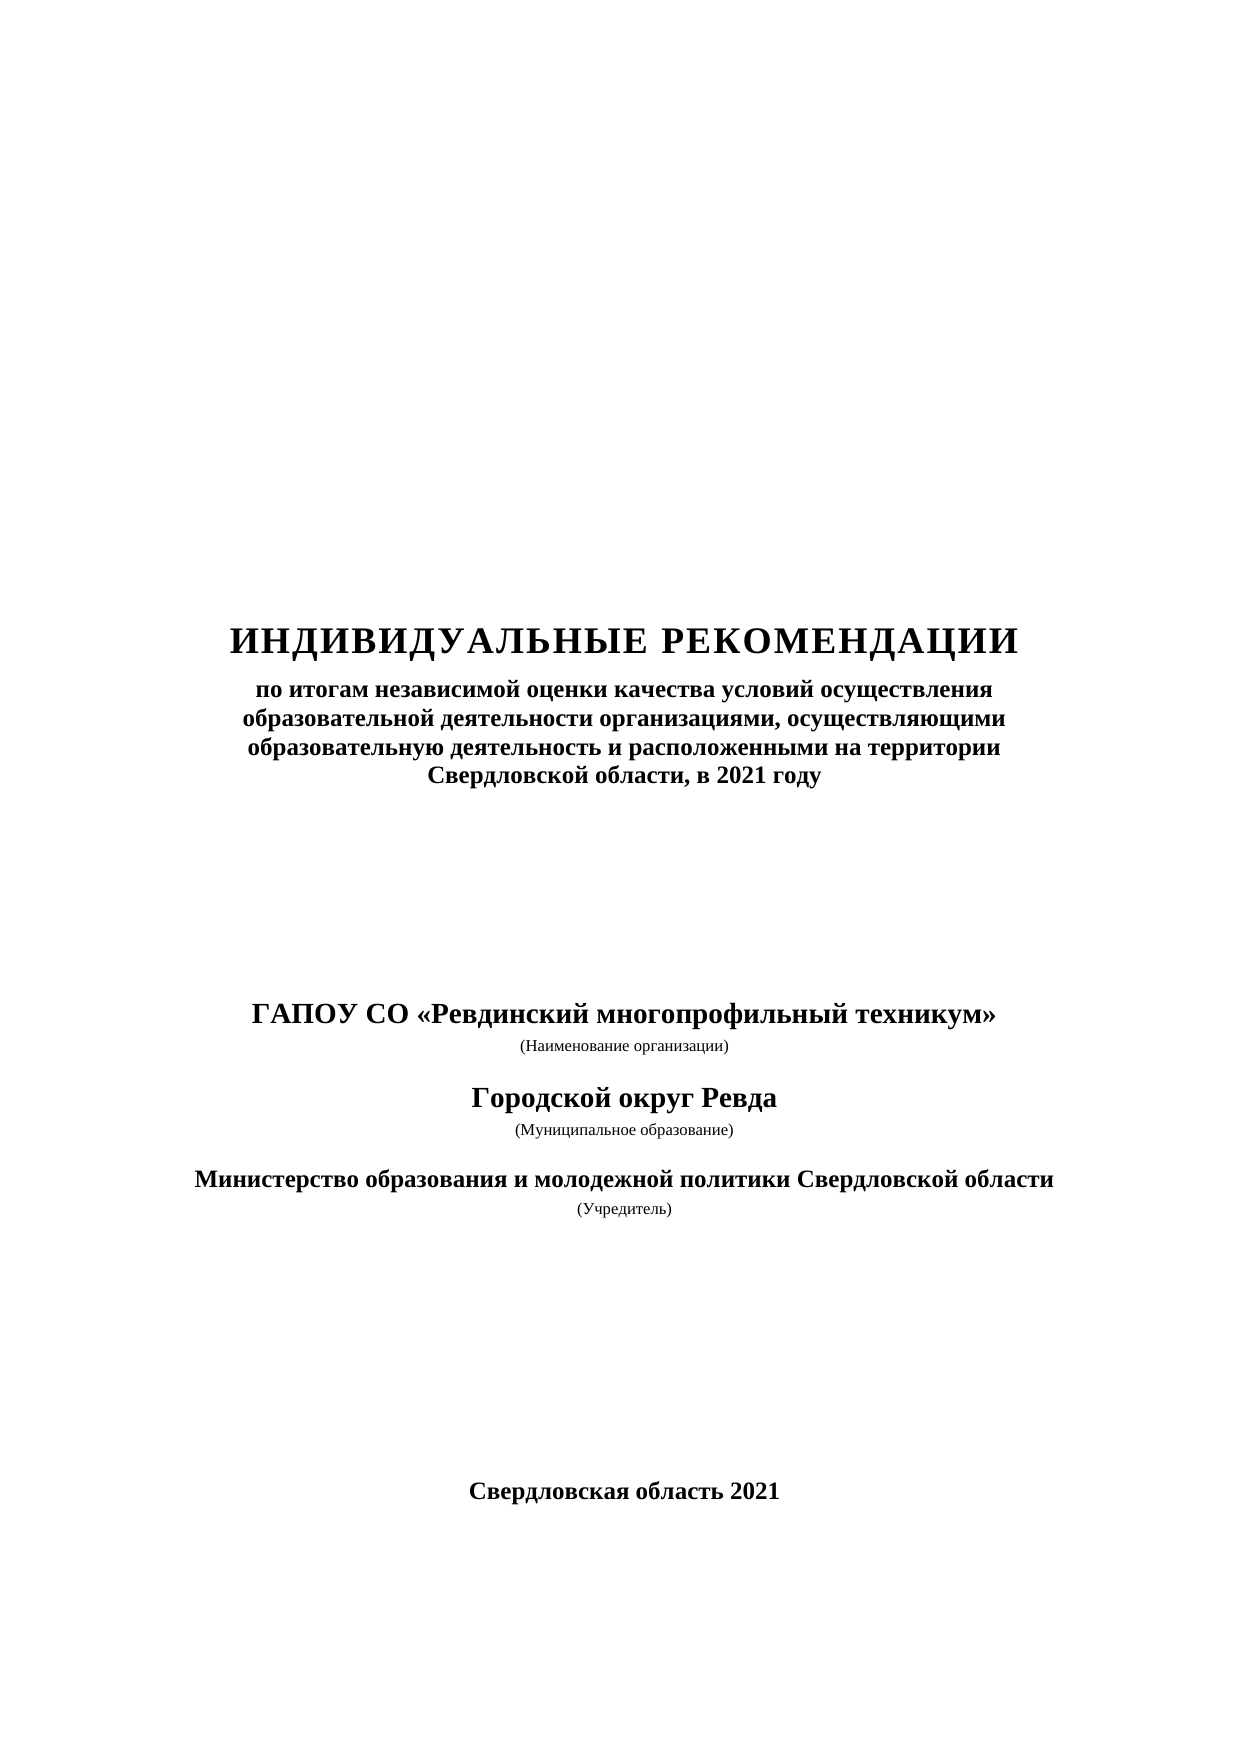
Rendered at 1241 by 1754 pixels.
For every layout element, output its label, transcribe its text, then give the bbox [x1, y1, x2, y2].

text по итогам независимой оценки качества условий осуществления образовательной деятельности организациями, осуществляющими образовательную деятельность и расположенными на территории Свердловской области, в 2021 году [177, 674, 1071, 789]
text Министерство образования и молодежной политики Свердловской области [177, 1164, 1071, 1193]
text ГАПОУ СО «Ревдинский многопрофильный техникум» [177, 996, 1071, 1030]
text ИНДИВИДУАЛЬНЫЕ РЕКОМЕНДАЦИИ [177, 619, 1071, 662]
text Свердловская область 2021 [177, 1476, 1071, 1505]
text Городской округ Ревда [177, 1080, 1071, 1114]
text (Учредитель) [177, 1199, 1071, 1218]
text (Наименование организации) [177, 1036, 1071, 1055]
text (Муниципальное образование) [177, 1120, 1071, 1139]
